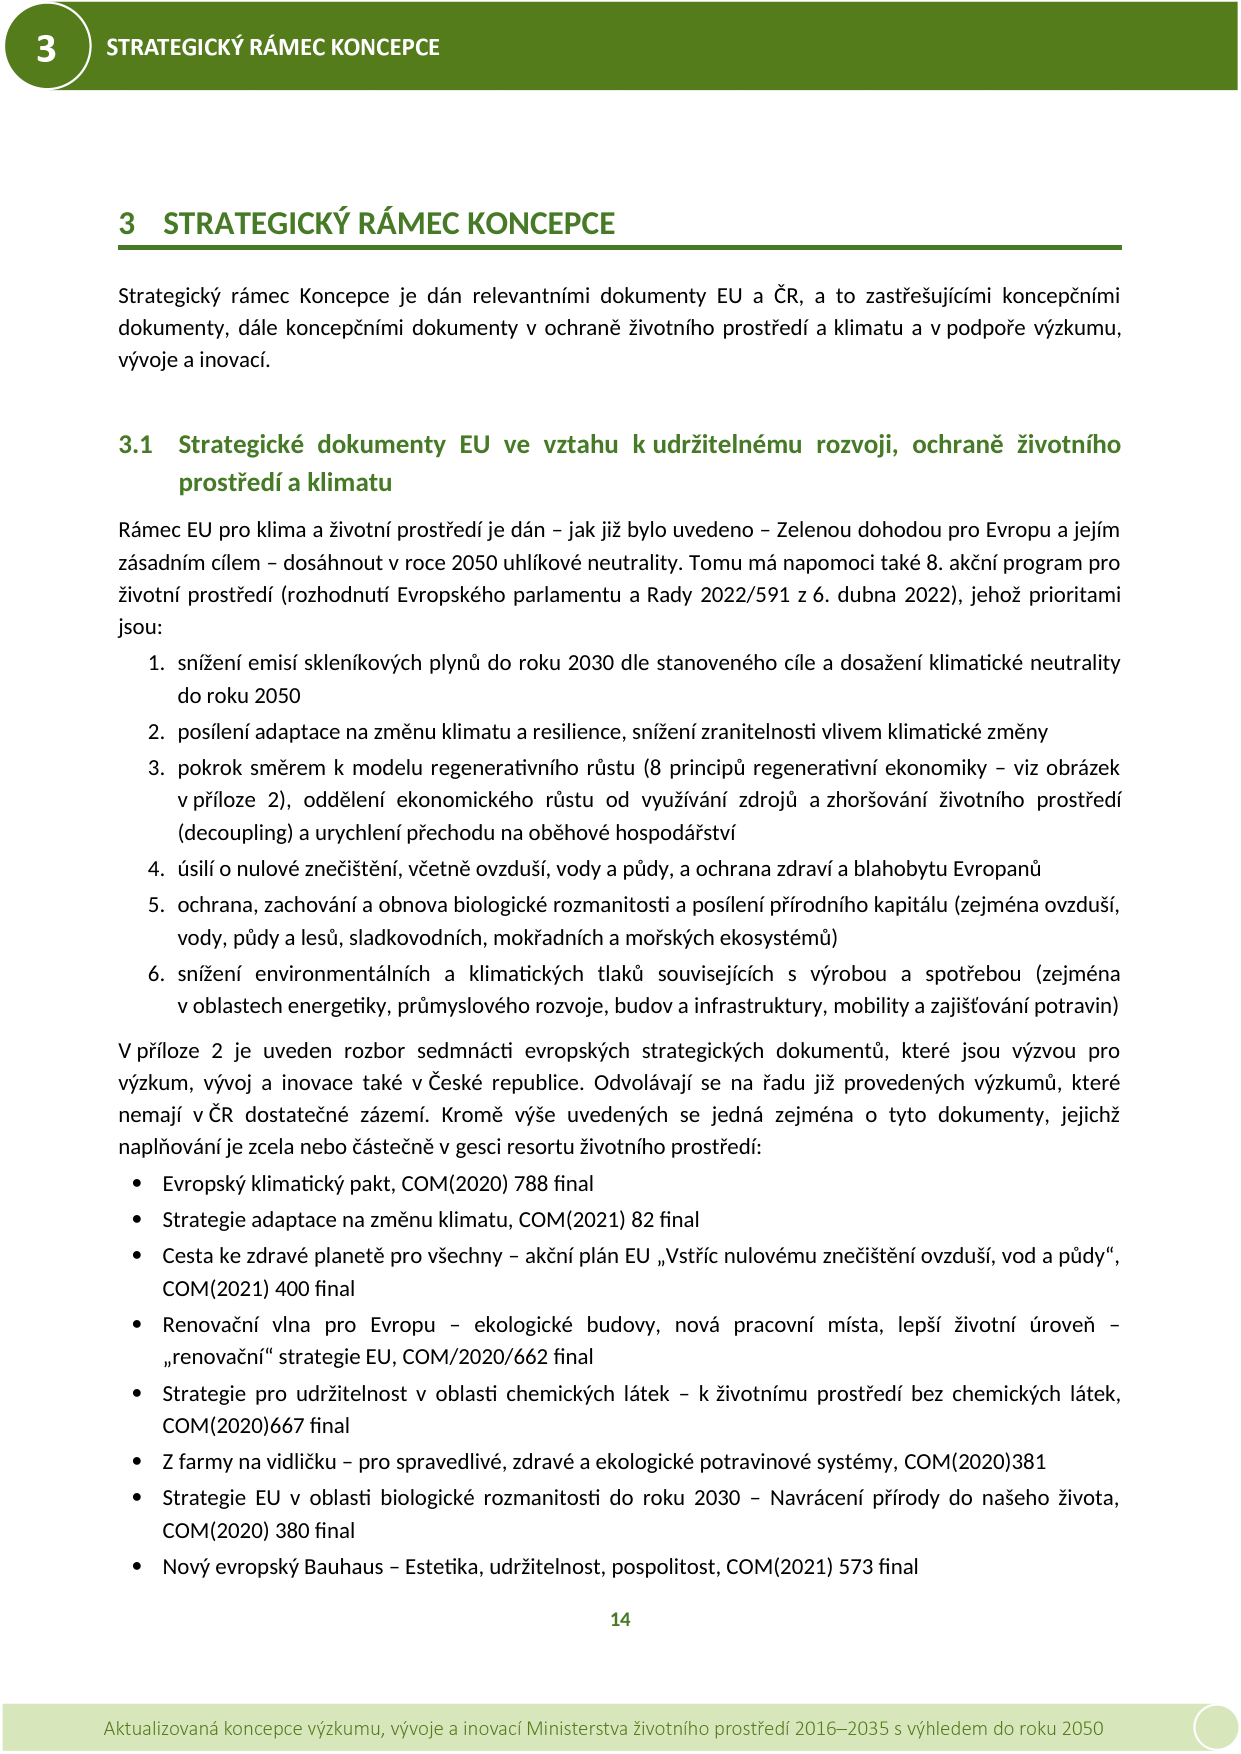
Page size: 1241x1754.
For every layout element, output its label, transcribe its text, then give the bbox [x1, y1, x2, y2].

text snížení emisí skleníkových plynů do roku 2030 dle stanoveného cíle a dosažení klimatické neutrality do roku 2050 [148, 648, 1122, 709]
list Renovační vlna pro Evropu – ekologické budovy, nová pracovní místa, lepší životní úroveň – „renovační“ strategie EU, COM/2020/662 final [133, 1310, 1122, 1370]
list Strategie EU v oblasti biologické rozmanitosti do roku 2030 – Navrácení přírody do našeho života, COM(2020) 380 final [133, 1483, 1122, 1544]
subtitle Strategický rámec koncepce [118, 202, 1122, 245]
list Strategie pro udržitelnost v oblasti chemických látek – k životnímu prostředí bez chemických látek, COM(2020)667 final [133, 1379, 1122, 1439]
list Z farmy na vidličku – pro spravedlivé, zdravé a ekologické potravinové systémy, COM(2020)381 [133, 1447, 1122, 1475]
list Cesta ke zdravé planetě pro všechny – akční plán EU „Vstříc nulovému znečištění ovzduší, vod a půdy“, COM(2021) 400 final [133, 1242, 1122, 1302]
list Strategie adaptace na změnu klimatu, COM(2021) 82 final [133, 1205, 1122, 1233]
picture [2, 1701, 1240, 1753]
text úsilí o nulové znečištění, včetně ovzduší, vody a půdy, a ochrana zdraví a blahobytu Evropanů [148, 854, 1122, 882]
text Rámec EU pro klima a životní prostředí je dán – jak již bylo uvedeno – Zelenou dohodou pro Evropu a jejím zásadním cílem – dosáhnout v roce 2050 uhlíkové neutrality. Tomu má napomoci také 8. akční program pro životní prostředí (rozhodnutí Evropského parlamentu a Rady 2022/591 z 6. dubna 2022), jehož prioritami jsou: [118, 516, 1122, 640]
picture [3, 0, 1238, 92]
text ochrana, zachování a obnova biologické rozmanitosti a posílení přírodního kapitálu (zejména ovzduší, vody, půdy a lesů, sladkovodních, mokřadních a mořských ekosystémů) [148, 891, 1122, 951]
subtitle Strategické dokumenty EU ve vztahu k udržitelnému rozvoji, ochraně životního prostředí a klimatu [118, 427, 1122, 498]
text pokrok směrem k modelu regenerativního růstu (8 principů regenerativní ekonomiky – viz obrázek v příloze 2), oddělení ekonomického růstu od využívání zdrojů a zhoršování životního prostředí (decoupling) a urychlení přechodu na oběhové hospodářství [148, 753, 1122, 846]
text snížení environmentálních a klimatických tlaků souvisejících s výrobou a spotřebou (zejména v oblastech energetiky, průmyslového rozvoje, budov a infrastruktury, mobility a zajišťování potravin) [148, 959, 1122, 1019]
list Evropský klimatický pakt, COM(2020) 788 final [133, 1169, 1122, 1197]
text V příloze 2 je uveden rozbor sedmnácti evropských strategických dokumentů, které jsou výzvou pro výzkum, vývoj a inovace také v České republice. Odvolávají se na řadu již provedených výzkumů, které nemají v ČR dostatečné zázemí. Kromě výše uvedených se jedná zejména o tyto dokumenty, jejichž naplňování je zcela nebo částečně v gesci resortu životního prostředí: [118, 1036, 1122, 1161]
text posílení adaptace na změnu klimatu a resilience, snížení zranitelnosti vlivem klimatické změny [148, 717, 1122, 745]
list Nový evropský Bauhaus – Estetika, udržitelnost, pospolitost, COM(2021) 573 final [133, 1552, 1122, 1580]
text Strategický rámec Koncepce je dán relevantními dokumenty EU a ČR, a to zastřešujícími koncepčními dokumenty, dále koncepčními dokumenty v ochraně životního prostředí a klimatu a v podpoře výzkumu, vývoje a inovací. [118, 281, 1122, 373]
